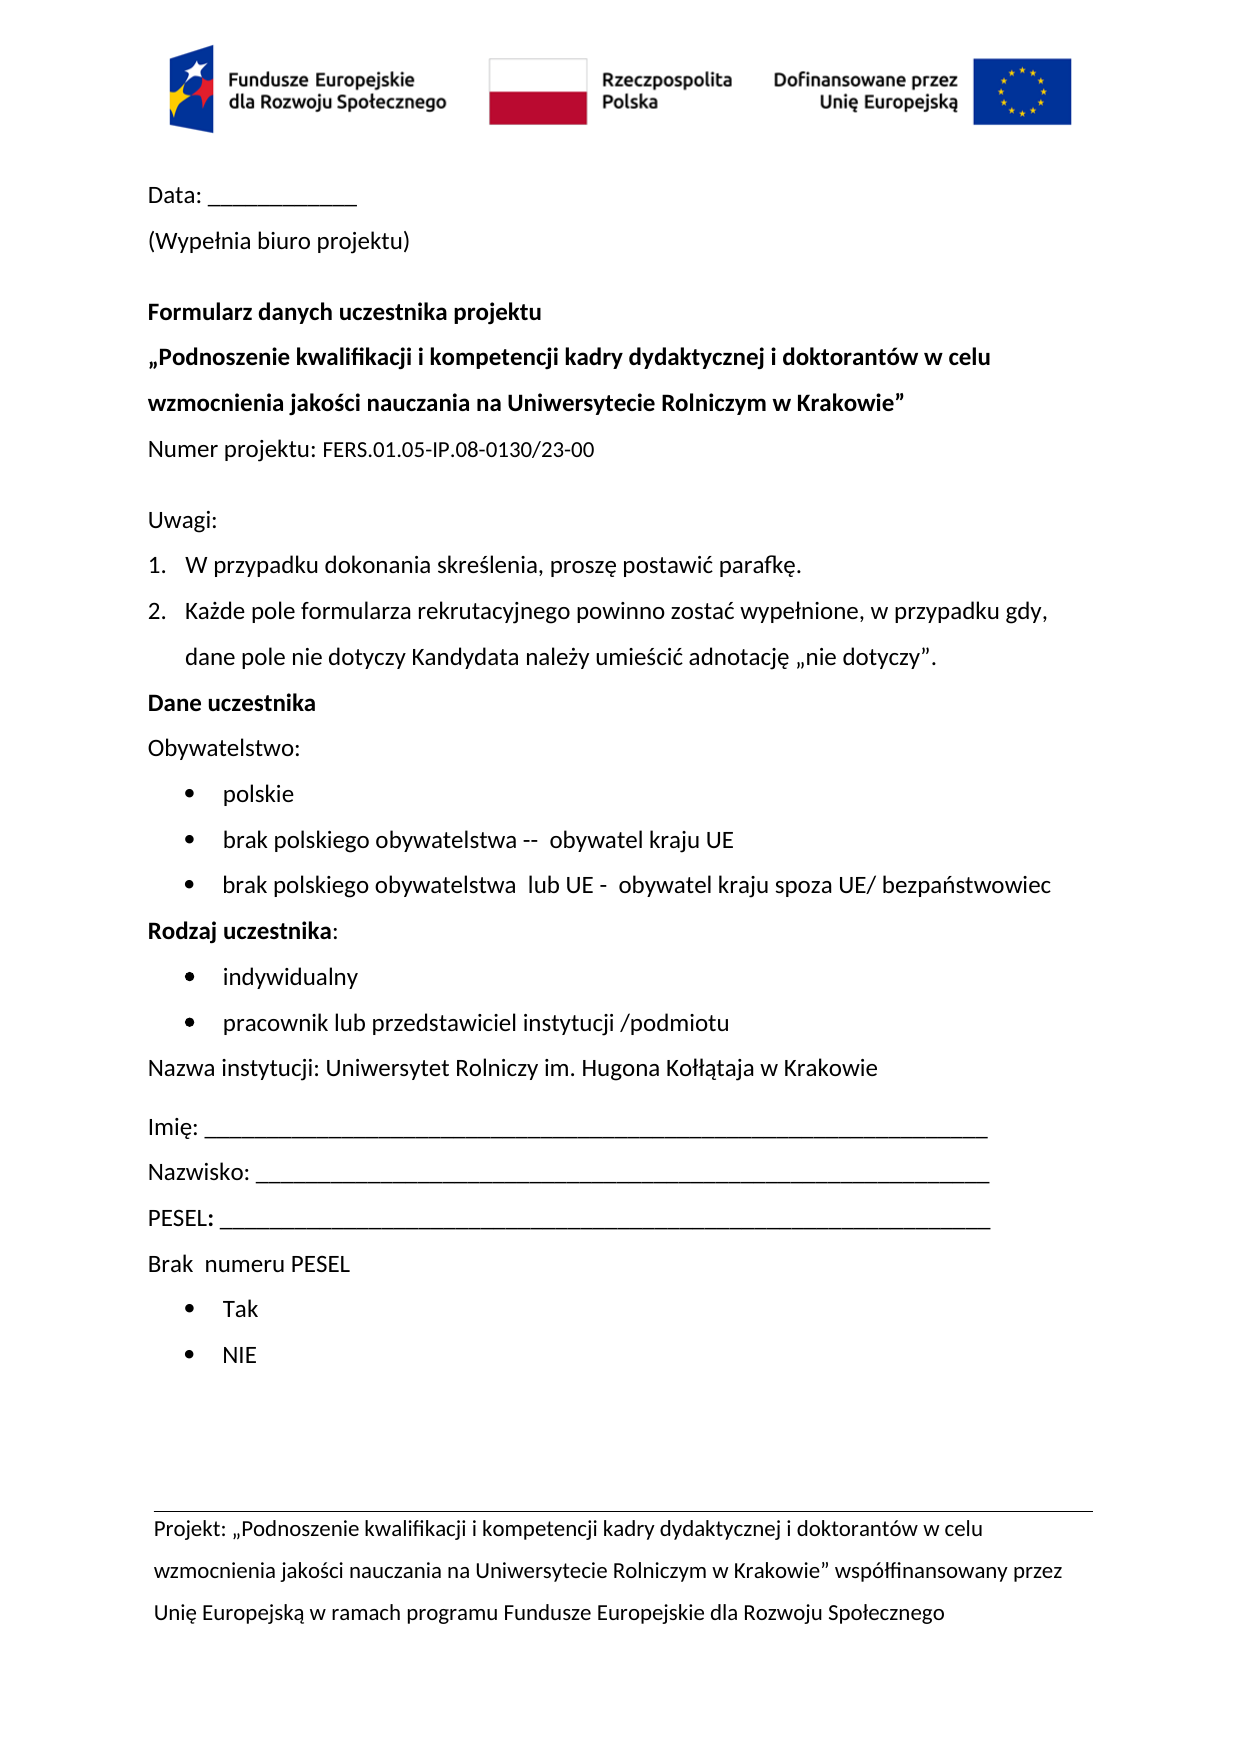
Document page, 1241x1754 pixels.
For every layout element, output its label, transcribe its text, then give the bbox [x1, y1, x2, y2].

list brak polskiego obywatelstwa -- obywatel kraju UE [185, 824, 1093, 854]
text Uwagi: [148, 504, 1093, 534]
list Tak [185, 1294, 1093, 1324]
list indywidualny [185, 961, 1093, 992]
list polskie [185, 778, 1093, 809]
list pracownik lub przedstawiciel instytucji /podmiotu [185, 1007, 1093, 1037]
text Obywatelstwo: [148, 732, 1093, 763]
text Data: ____________ [148, 179, 1093, 210]
text Nazwa instytucji: Uniwersytet Rolniczy im. Hugona Kołłątaja w Krakowie [148, 1052, 1093, 1083]
list W przypadku dokonania skreślenia, proszę postawić parafkę. [148, 549, 1093, 580]
text Dane uczestnika [148, 687, 1093, 717]
text Imię: _______________________________________________________________ [148, 1111, 1093, 1141]
text PESEL: ______________________________________________________________ [148, 1202, 1093, 1233]
text „Podnoszenie kwalifikacji i kompetencji kadry dydaktycznej i doktorantów w celu wzmocnienia jakości nauczania na Uniwersytecie Rolniczym w Krakowie” [148, 342, 1093, 418]
text Nazwisko: ___________________________________________________________ [148, 1156, 1093, 1187]
list Każde pole formularza rekrutacyjnego powinno zostać wypełnione, w przypadku gdy, dane pole nie dotyczy Kandydata należy umieścić adnotację „nie dotyczy”. [148, 595, 1093, 671]
list brak polskiego obywatelstwa lub UE - obywatel kraju spoza UE/ bezpaństwowiec [185, 869, 1093, 900]
text Numer projektu: FERS.01.05-IP.08-0130/23-00 [148, 433, 1093, 463]
text (Wypełnia biuro projektu) [148, 225, 1093, 256]
text Rodzaj uczestnika: [148, 915, 1093, 946]
list NIE [185, 1339, 1093, 1370]
picture [148, 23, 1093, 155]
text Formularz danych uczestnika projektu [148, 296, 1093, 326]
text Brak numeru PESEL [148, 1248, 1093, 1278]
